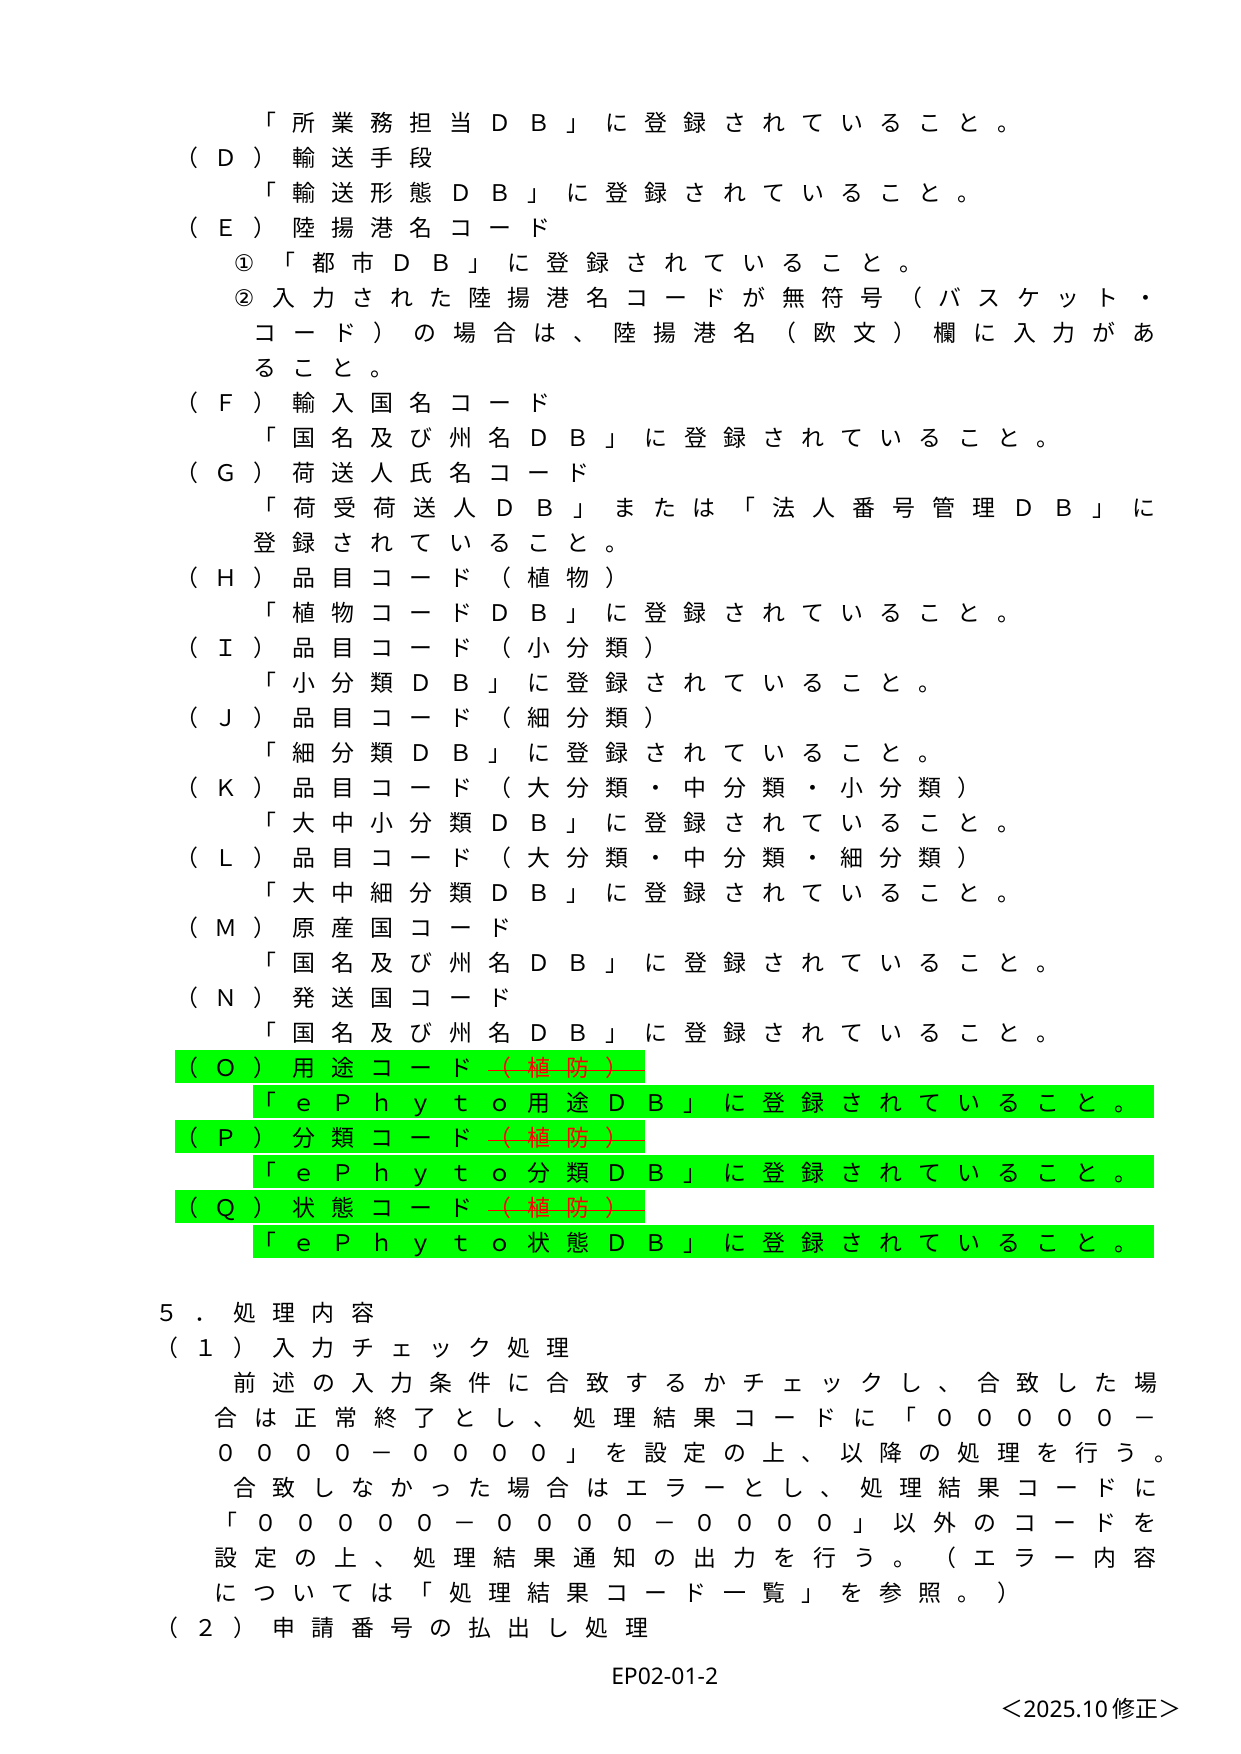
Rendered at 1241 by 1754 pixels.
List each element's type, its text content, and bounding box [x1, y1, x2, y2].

text （Ｅ）陸揚港名コード [175, 209, 1173, 244]
text 「ｅＰｈｙｔｏ用途ＤＢ」に登録されていること。 [234, 1084, 1173, 1119]
text （Ｇ）荷送人氏名コード [175, 454, 1173, 489]
text （Ｍ）原産国コード [175, 909, 1173, 944]
text 「所業務担当ＤＢ」に登録されていること。 [234, 104, 1173, 139]
text （２）申請番号の払出し処理 [155, 1609, 1173, 1644]
text 「国名及び州名ＤＢ」に登録されていること。 [234, 1014, 1173, 1049]
text 前述の入力条件に合致するかチェックし、合致した場合は正常終了とし、処理結果コードに「０００００－００００－００００」を設定の上、以降の処理を行う。 [194, 1364, 1173, 1469]
text （Ｉ）品目コード（小分類） [175, 629, 1173, 664]
text （Ｊ）品目コード（細分類） [175, 699, 1173, 734]
text 「植物コードＤＢ」に登録されていること。 [234, 594, 1173, 629]
text 「大中細分類ＤＢ」に登録されていること。 [234, 874, 1173, 909]
text 「国名及び州名ＤＢ」に登録されていること。 [234, 944, 1173, 979]
text （Ｏ）用途コード（植防） [175, 1049, 1173, 1084]
text （Ｐ）分類コード（植防） [175, 1119, 1173, 1154]
text ②入力された陸揚港名コードが無符号（バスケット・コード）の場合は、陸揚港名（欧文）欄に入力があること。 [214, 279, 1173, 384]
text 「荷受荷送人ＤＢ」または「法人番号管理ＤＢ」に登録されていること。 [234, 489, 1173, 559]
text （Ｄ）輸送手段 [175, 139, 1173, 174]
text （Ｋ）品目コード（大分類・中分類・小分類） [175, 769, 1173, 804]
text （Ｆ）輸入国名コード [175, 384, 1173, 419]
text （１）入力チェック処理 [155, 1329, 1173, 1364]
text 「小分類ＤＢ」に登録されていること。 [234, 664, 1173, 699]
text 「細分類ＤＢ」に登録されていること。 [236, 734, 1173, 769]
text 「国名及び州名ＤＢ」に登録されていること。 [234, 419, 1173, 454]
text ５．処理内容 [155, 1294, 1173, 1329]
text （Ｈ）品目コード（植物） [175, 559, 1173, 594]
text 合致しなかった場合はエラーとし、処理結果コードに「０００００－００００－００００」以外のコードを設定の上、処理結果通知の出力を行う。（エラー内容については「処理結果コード一覧」を参照。） [194, 1469, 1173, 1609]
text （Ｌ）品目コード（大分類・中分類・細分類） [175, 839, 1173, 874]
text 「輸送形態ＤＢ」に登録されていること。 [236, 174, 1173, 209]
text 「ｅＰｈｙｔｏ状態ＤＢ」に登録されていること。 [234, 1224, 1173, 1259]
text ①「都市ＤＢ」に登録されていること。 [214, 244, 1173, 279]
text （Ｑ）状態コード（植防） [175, 1189, 1173, 1224]
text 「大中小分類ＤＢ」に登録されていること。 [234, 804, 1173, 839]
text 「ｅＰｈｙｔｏ分類ＤＢ」に登録されていること。 [234, 1154, 1173, 1189]
text （Ｎ）発送国コード [175, 979, 1173, 1014]
